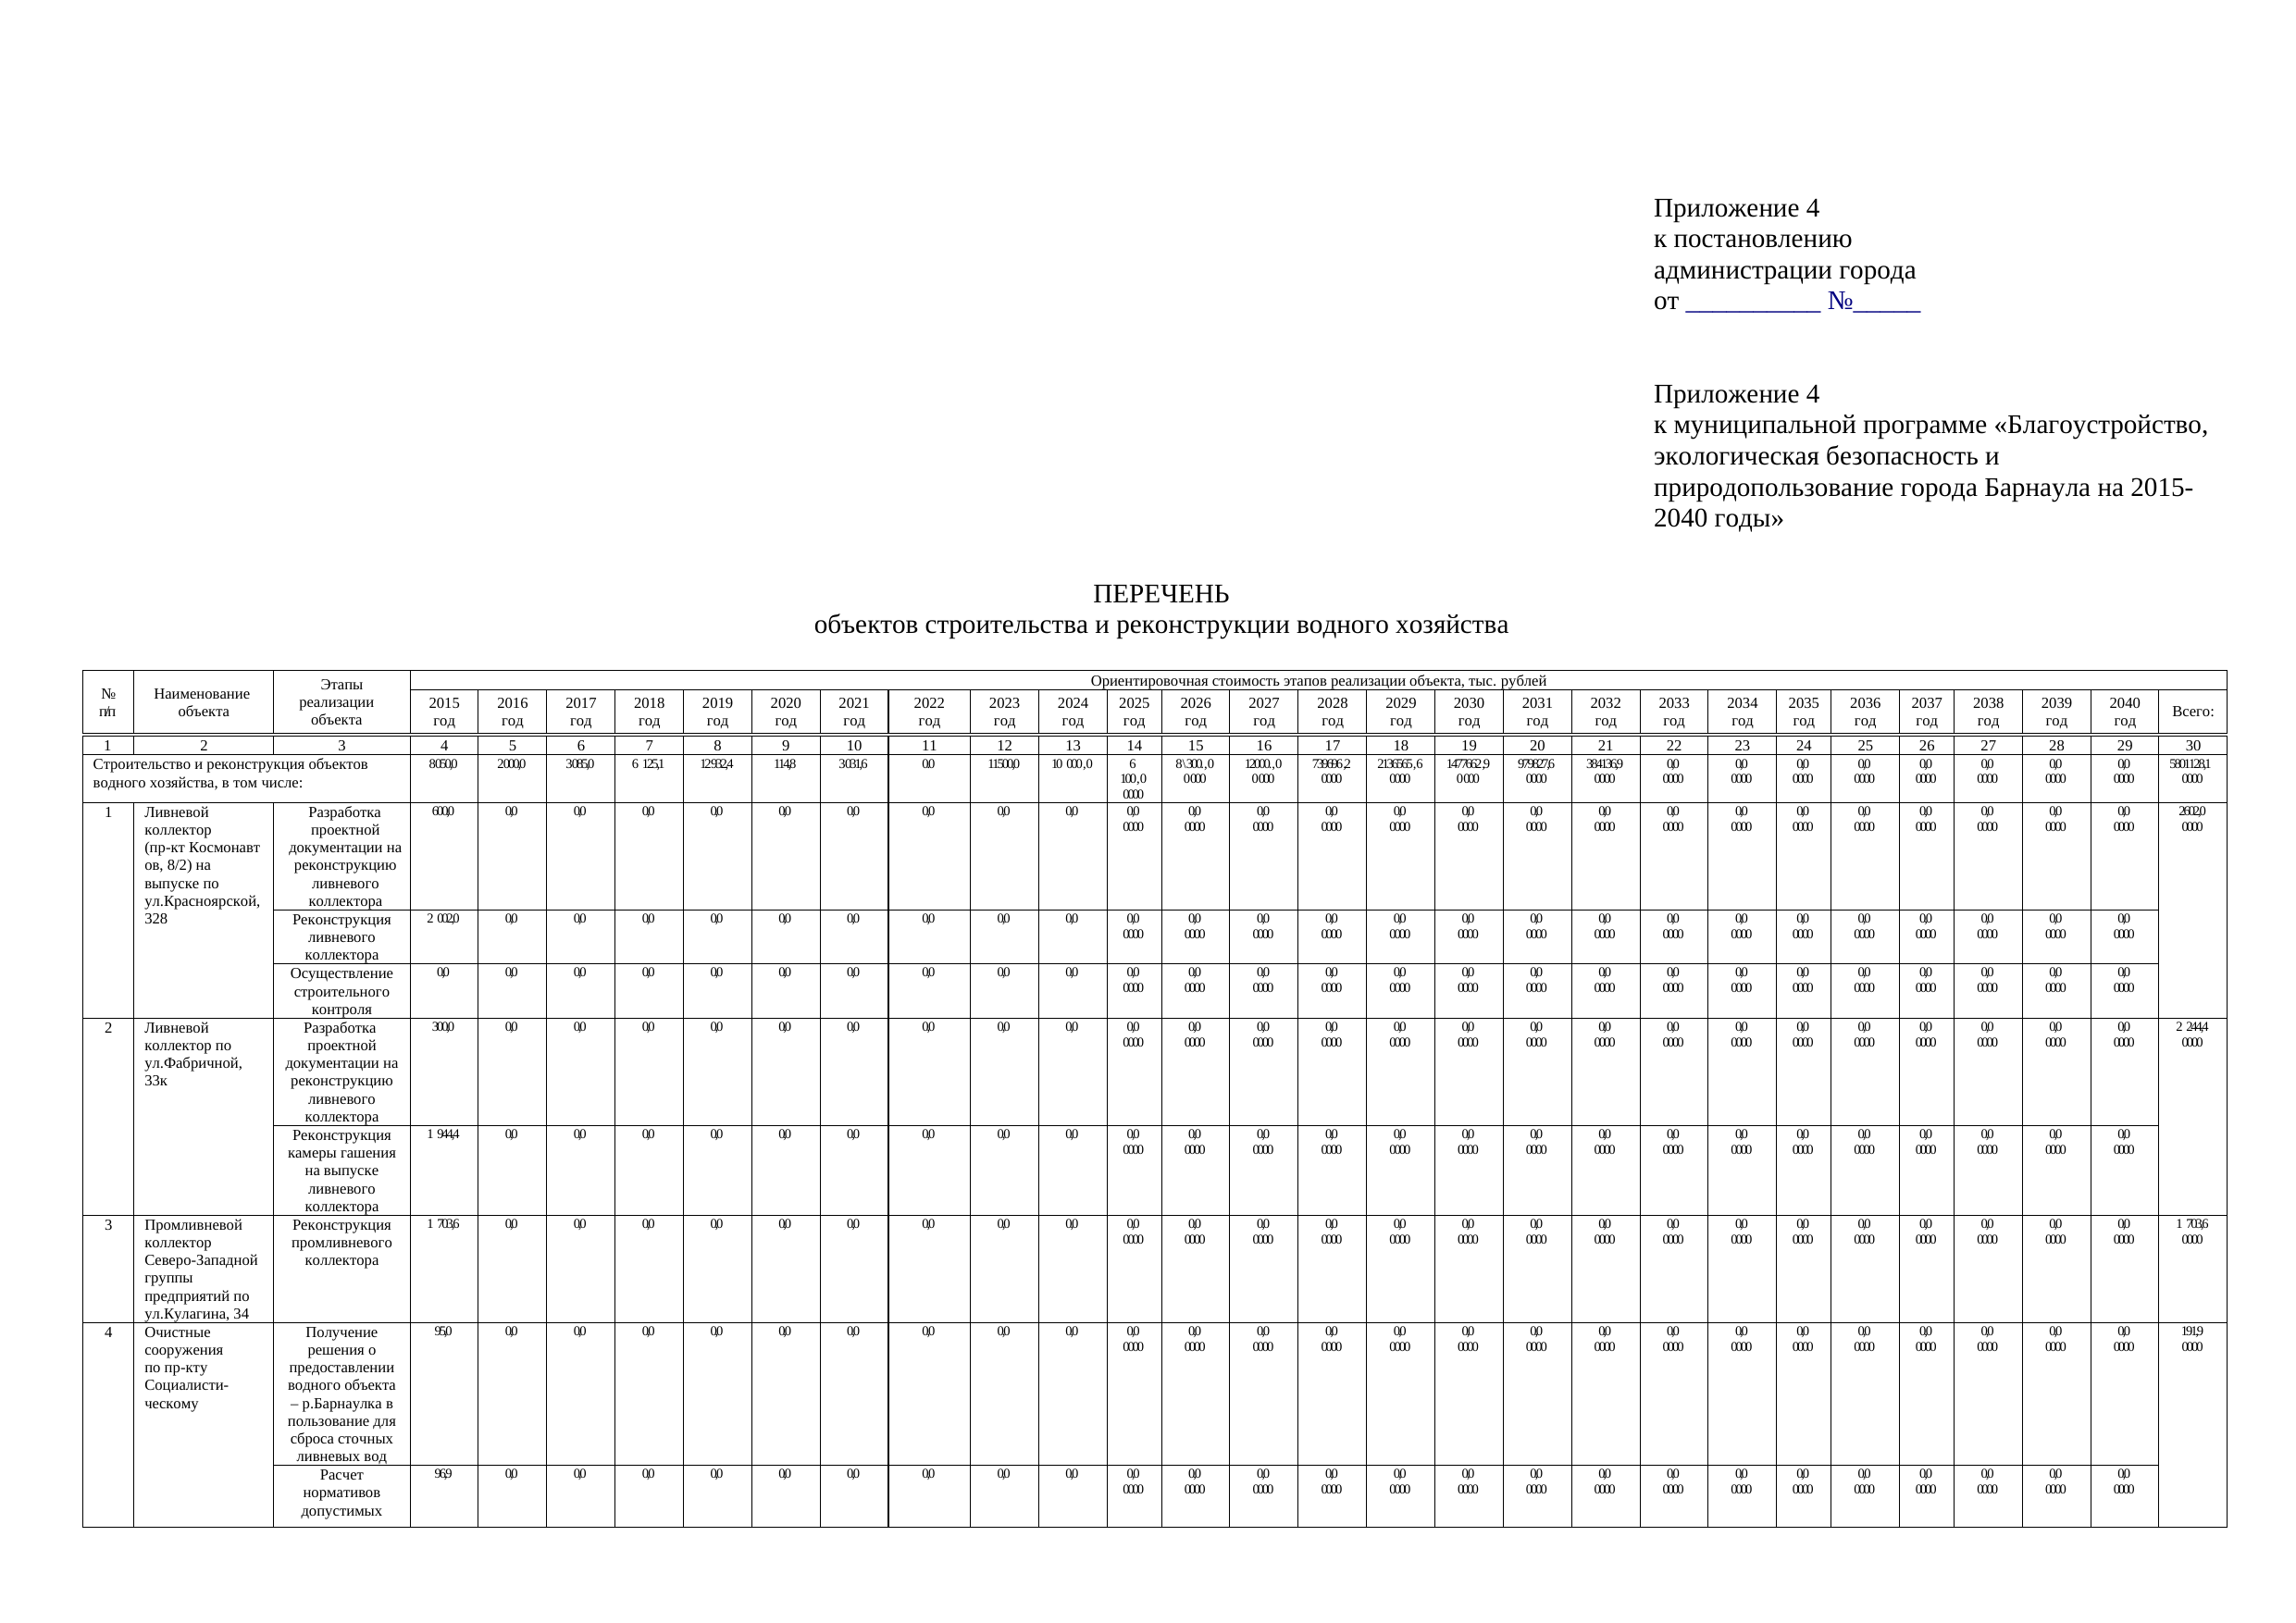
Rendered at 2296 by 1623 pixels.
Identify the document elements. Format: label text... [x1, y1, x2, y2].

table_cell 1477662,9 0000 [1435, 755, 1503, 802]
table_cell 0,0 0000 [2091, 1019, 2158, 1125]
table_cell 0,0 0000 [1831, 1466, 1899, 1527]
table_cell 0,0 [752, 1466, 820, 1527]
table_cell 2015 год [411, 690, 478, 733]
table_cell 0,0 [684, 803, 751, 910]
table_cell 8\300.,0 0000 [1162, 755, 1229, 802]
table_cell 0,0 [889, 1126, 970, 1215]
table_cell 0,0 [752, 1126, 820, 1215]
table_cell 2022 год [889, 690, 970, 733]
table_cell 0,0 0000 [1777, 803, 1831, 910]
table_cell 0,0 0000 [1708, 803, 1776, 910]
table_cell 2036 год [1831, 690, 1899, 733]
table_cell 0,0 0000 [1955, 1019, 2022, 1125]
table_cell 0,0 0000 [1367, 1323, 1434, 1465]
table_header 14 [1108, 737, 1161, 754]
table_cell 2027 год [1230, 690, 1297, 733]
table_cell 0,0 0000 [1230, 964, 1297, 1018]
table_cell Осуществление строительного контроля [274, 964, 410, 1018]
table_cell 0,0 0000 [1641, 1466, 1707, 1527]
text ПЕРЕЧЕНЬ [82, 577, 2240, 608]
table_cell 2023 год [971, 690, 1038, 733]
table_cell 0,0 [547, 1323, 614, 1465]
table_cell 0,0 [684, 1019, 751, 1125]
table_cell Очистные сооружения по пр-кту Социалисти- ческому [134, 1323, 273, 1527]
table_cell 2602,0 0000 [2159, 803, 2227, 1018]
table_cell 0,0 0000 [1777, 1216, 1831, 1322]
table_cell 0,0 [478, 964, 546, 1018]
table_cell Ливневой коллектор (пр-кт Космонавтов, 8/2) на выпуске по ул.Красноярской, 328 [134, 803, 273, 1018]
table_cell 0,0 0000 [1831, 1126, 1899, 1215]
table_cell 0,0 0000 [2023, 1323, 2091, 1465]
table_cell 0,0 0000 [1777, 1126, 1831, 1215]
table_cell 0,0 [889, 1466, 970, 1527]
table_cell 4 [83, 1323, 133, 1527]
table_cell 0,0 [889, 1019, 970, 1125]
text администрации города [1654, 254, 2240, 284]
table_cell 0,0 0000 [1955, 964, 2022, 1018]
table_cell 0,0 0000 [2091, 964, 2158, 1018]
table_cell 0,0 [1039, 1019, 1107, 1125]
table_cell 0,0 0000 [1435, 1126, 1503, 1215]
table_cell 0,0 0000 [1708, 1466, 1776, 1527]
table_cell 0,0 [684, 1466, 751, 1527]
text Приложение 4 [1654, 192, 2240, 222]
table_cell 6 100,0 0000 [1108, 755, 1161, 802]
table_cell 0,0 0000 [1777, 1466, 1831, 1527]
table_cell 0,0 [478, 803, 546, 910]
table_cell 0,0 0000 [1298, 911, 1366, 963]
table_cell 1 [83, 803, 133, 1018]
table_cell 0,0 0000 [1641, 755, 1707, 802]
table_header Наименование объекта [134, 671, 273, 733]
table_cell 0,0 [684, 964, 751, 1018]
table_cell 0,0 [684, 1216, 751, 1322]
table_cell 0,0 0000 [1108, 1019, 1161, 1125]
table_header 27 [1955, 737, 2022, 754]
table_cell 0,0 [478, 1323, 546, 1465]
table_cell 0,0 0000 [1367, 1216, 1434, 1322]
table_cell 0,0 0000 [1435, 1216, 1503, 1322]
table_cell 300,0 [411, 1019, 478, 1125]
table_cell 0,0 0000 [1641, 803, 1707, 910]
table_header 10 [821, 737, 887, 754]
table_cell 0,0 0000 [1162, 1323, 1229, 1465]
table_cell 0,0 0000 [1900, 1019, 1954, 1125]
table_cell 0,0 [547, 1216, 614, 1322]
table_cell 0,0 0000 [1831, 1323, 1899, 1465]
table_cell Разработка проектной документации на реконструкцию ливневого коллектора [274, 1019, 410, 1125]
table_cell 2040 год [2091, 690, 2158, 733]
table_cell Реконструкция ливневого коллектора [274, 911, 410, 963]
table_cell 0,0 [752, 803, 820, 910]
table_cell 0,0 [889, 803, 970, 910]
table_header 7 [615, 737, 683, 754]
table_cell 0,0 0000 [1831, 964, 1899, 1018]
table_cell 0,0 [971, 1216, 1038, 1322]
table_cell 0,0 [821, 1466, 887, 1527]
table_cell 0,0 0000 [1641, 911, 1707, 963]
table_header Этапы реализации объекта [274, 671, 410, 733]
table_cell 3 031,6 [821, 755, 887, 802]
table_cell 3 085,0 [547, 755, 614, 802]
table_cell 0,0 [684, 1126, 751, 1215]
table_cell 0,0 [821, 964, 887, 1018]
table_header 30 [2159, 737, 2227, 754]
table_cell 2017 год [547, 690, 614, 733]
table_cell 0,0 0000 [1435, 911, 1503, 963]
table_cell 2034 год [1708, 690, 1776, 733]
table_cell 0,0 0000 [1108, 1216, 1161, 1322]
table_cell 10 000,0 [1039, 755, 1107, 802]
table_cell 0,0 0000 [1708, 911, 1776, 963]
table_cell 0,0 0000 [1572, 1216, 1640, 1322]
table_cell 2033 год [1641, 690, 1707, 733]
table_cell 600,0 [411, 803, 478, 910]
table_header 29 [2091, 737, 2158, 754]
table_cell 0,0 [547, 803, 614, 910]
table_cell Получение решения о предоставлении водного объекта – р.Барнаулка в пользование для сброса сточных ливневых вод [274, 1323, 410, 1465]
table_cell 0,0 0000 [2091, 803, 2158, 910]
table_cell 0,0 0000 [1367, 1466, 1434, 1527]
table_cell 0,0 0000 [1162, 911, 1229, 963]
table_cell 0,0 [752, 1216, 820, 1322]
table_cell 0,0 0000 [1831, 1216, 1899, 1322]
table_cell 2029 год [1367, 690, 1434, 733]
table_header 20 [1504, 737, 1571, 754]
table_cell 0,0 0000 [1504, 911, 1571, 963]
table_cell 0,0 [821, 1019, 887, 1125]
table_cell 0,0 0000 [1955, 1323, 2022, 1465]
table_cell 0,0 0000 [1230, 1126, 1297, 1215]
table_cell 0,0 [821, 1323, 887, 1465]
table_cell 2026 год [1162, 690, 1229, 733]
table_cell 0,0 [889, 1323, 970, 1465]
table_cell 0,0 0000 [1572, 911, 1640, 963]
table_cell 0,0 0000 [1162, 964, 1229, 1018]
table_cell 0,0 0000 [1108, 1466, 1161, 1527]
table_cell 1 944,4 [411, 1126, 478, 1215]
table_cell 0,0 0000 [2091, 911, 2158, 963]
table_header 22 [1641, 737, 1707, 754]
table_cell 0,0 0000 [1108, 964, 1161, 1018]
table_cell 0,0 [752, 1019, 820, 1125]
table_cell 0,0 [971, 964, 1038, 1018]
table_cell 0,0 0000 [1777, 911, 1831, 963]
table_cell 0,0 0000 [1955, 1466, 2022, 1527]
table_cell 0,0 [615, 1216, 683, 1322]
table_cell 0,0 [752, 911, 820, 963]
table_cell 0,0 [615, 911, 683, 963]
table_cell 0,0 0000 [1504, 1466, 1571, 1527]
table_cell 2018 год [615, 690, 683, 733]
table_cell 384136,9 0000 [1572, 755, 1640, 802]
table_cell 2035 год [1777, 690, 1831, 733]
table_cell 0,0 0000 [1900, 1323, 1954, 1465]
table_cell 0,0 [684, 1323, 751, 1465]
table_cell 2016 год [478, 690, 546, 733]
table_header 11 [889, 737, 970, 754]
text объектов строительства и реконструкции водного хозяйства [82, 608, 2240, 639]
table_cell 0,0 0000 [1572, 803, 1640, 910]
table_cell 8 050,0 [411, 755, 478, 802]
table_cell 0,0 [478, 911, 546, 963]
table_cell 11500,0 [971, 755, 1038, 802]
table_cell 0,0 0000 [1162, 803, 1229, 910]
table_header 28 [2023, 737, 2091, 754]
table_cell 0,0 [971, 911, 1038, 963]
table_cell 0,0 0000 [1230, 911, 1297, 963]
table_cell 0,0 [889, 1216, 970, 1322]
table_cell 0,0 [971, 1466, 1038, 1527]
table_cell 0,0 [615, 1466, 683, 1527]
table_cell 5801128,1 0000 [2159, 755, 2227, 802]
table_cell 0,0 0000 [1955, 803, 2022, 910]
table_cell 0,0 [547, 1466, 614, 1527]
table_cell 0,0 0000 [2091, 1126, 2158, 1215]
table_cell 0,0 0000 [2023, 755, 2091, 802]
table_cell 95,0 [411, 1323, 478, 1465]
table_cell 0,0 0000 [2023, 964, 2091, 1018]
table_header 2 [134, 737, 273, 754]
table_cell 0,0 0000 [1831, 1019, 1899, 1125]
table_cell 0,0 0000 [1230, 1466, 1297, 1527]
table_cell 96,9 [411, 1466, 478, 1527]
table_cell 12000.,0 0000 [1230, 755, 1297, 802]
table_cell 0,0 0000 [1900, 1126, 1954, 1215]
table_cell 0,0 0000 [1435, 803, 1503, 910]
table_cell 0,0 [1039, 964, 1107, 1018]
table_cell 2039 год [2023, 690, 2091, 733]
table_cell 0,0 0000 [1777, 1323, 1831, 1465]
table_cell 2020 год [752, 690, 820, 733]
text от __________ №_____ [1654, 284, 2240, 316]
table_cell 0,0 0000 [2023, 1126, 2091, 1215]
table_cell 0,0 0000 [1831, 755, 1899, 802]
table_cell 0,0 0000 [1572, 1323, 1640, 1465]
table_header 13 [1039, 737, 1107, 754]
table_cell 0,0 0000 [1641, 1216, 1707, 1322]
table_header 15 [1162, 737, 1229, 754]
table_cell 0,0 [1039, 1466, 1107, 1527]
table_cell 0,0 0000 [1708, 755, 1776, 802]
table_cell 0,0 [615, 803, 683, 910]
table_cell 0,0 0000 [1298, 1323, 1366, 1465]
table_header 9 [752, 737, 820, 754]
table_cell 114,8 [752, 755, 820, 802]
table_cell 0,0 0000 [2023, 911, 2091, 963]
table_cell 0,0 [547, 911, 614, 963]
table_cell 0,0 0000 [1777, 1019, 1831, 1125]
text к муниципальной программе «Благоустройство, экологическая безопасность и природопользование города Барнаула на 2015-2040 годы» [1654, 409, 2240, 533]
table_cell 0,0 [821, 1126, 887, 1215]
table_cell Разработка проектной документации на реконструкцию ливневого коллектора [274, 803, 410, 910]
table_header 25 [1831, 737, 1899, 754]
table_cell 0,0 0000 [1504, 1019, 1571, 1125]
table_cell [274, 1466, 410, 1527]
table_cell 2 244,4 0000 [2159, 1019, 2227, 1215]
table_cell 0,0 [821, 911, 887, 963]
table_cell 12 932,4 [684, 755, 751, 802]
table_cell 0,0 [615, 1323, 683, 1465]
table_cell 0,0 0000 [1777, 964, 1831, 1018]
table_header 24 [1777, 737, 1831, 754]
table_cell 0,0 0000 [1435, 1323, 1503, 1465]
table_cell 2 002,0 [411, 911, 478, 963]
table_cell 979827,6 0000 [1504, 755, 1571, 802]
table_cell 0,0 0000 [1572, 1019, 1640, 1125]
table_cell 0,0 [889, 911, 970, 963]
table_cell 0,0 0000 [1435, 1466, 1503, 1527]
table_cell 2030 год [1435, 690, 1503, 733]
table_cell 0.0 [889, 755, 970, 802]
table_cell 0,0 0000 [1900, 911, 1954, 963]
table_cell 0,0 0000 [1955, 1126, 2022, 1215]
table_cell 0,0 0000 [1504, 1323, 1571, 1465]
table_cell 0,0 0000 [1298, 1466, 1366, 1527]
table_cell 2 [83, 1019, 133, 1215]
table_cell 0,0 0000 [1230, 1019, 1297, 1125]
table_header 18 [1367, 737, 1434, 754]
table_cell 0,0 0000 [1367, 911, 1434, 963]
table_cell 2025 год [1108, 690, 1161, 733]
table_cell 0,0 0000 [2023, 1466, 2091, 1527]
table_cell Строительство и реконструкция объектов водного хозяйства, в том числе: [83, 755, 410, 802]
table_cell 0,0 0000 [1504, 1126, 1571, 1215]
table_cell 0,0 0000 [1367, 803, 1434, 910]
table_cell 0,0 0000 [1230, 803, 1297, 910]
table_cell 0,0 [1039, 911, 1107, 963]
table_header 21 [1572, 737, 1640, 754]
table_header 12 [971, 737, 1038, 754]
table_header Ориентировочная стоимость этапов реализации объекта, тыс. рублей [411, 671, 2227, 688]
table_cell 0,0 [615, 1126, 683, 1215]
table_header № п/п [83, 671, 133, 733]
table_cell 2031 год [1504, 690, 1571, 733]
table_cell 0,0 [971, 1019, 1038, 1125]
table_cell 0,0 0000 [1831, 803, 1899, 910]
table_cell 2028 год [1298, 690, 1366, 733]
table_cell 0,0 [821, 803, 887, 910]
table_cell 0,0 0000 [1367, 1126, 1434, 1215]
table_cell 0,0 [478, 1466, 546, 1527]
table_cell 0,0 0000 [1641, 1323, 1707, 1465]
table_cell 2032 год [1572, 690, 1640, 733]
table_cell 0,0 0000 [1572, 1466, 1640, 1527]
table_cell 0,0 [615, 1019, 683, 1125]
table_cell 0,0 0000 [1108, 1126, 1161, 1215]
table_cell 0,0 0000 [1955, 1216, 2022, 1322]
table_cell 0,0 0000 [1298, 1216, 1366, 1322]
table_header 1 [83, 737, 133, 754]
table_cell 0,0 [889, 964, 970, 1018]
table_header 3 [274, 737, 410, 754]
table_cell 0,0 [547, 1126, 614, 1215]
table_cell 0,0 0000 [1955, 911, 2022, 963]
table_cell 0,0 [752, 1323, 820, 1465]
table_cell 0,0 0000 [1641, 964, 1707, 1018]
table_cell Реконструкция промливневого коллектора [274, 1216, 410, 1322]
table_cell 0,0 0000 [1298, 803, 1366, 910]
table_cell 0,0 [411, 964, 478, 1018]
text Приложение 4 [1654, 378, 2240, 409]
table_cell 0,0 0000 [1435, 964, 1503, 1018]
table_cell 0,0 0000 [1162, 1216, 1229, 1322]
table_cell 0,0 [971, 1323, 1038, 1465]
table_cell 0,0 0000 [1162, 1466, 1229, 1527]
table_cell 0,0 0000 [1504, 964, 1571, 1018]
table_cell 0,0 0000 [1435, 1019, 1503, 1125]
table_header 26 [1900, 737, 1954, 754]
table_cell 0,0 0000 [2023, 1019, 2091, 1125]
table_cell 0,0 0000 [1708, 964, 1776, 1018]
table_cell 0,0 [478, 1216, 546, 1322]
table_cell 191,9 0000 [2159, 1323, 2227, 1527]
table_cell 6 125,1 [615, 755, 683, 802]
table_cell 0,0 0000 [1708, 1216, 1776, 1322]
table_cell Реконструкция камеры гашения на выпуске ливневого коллектора [274, 1126, 410, 1215]
table_header 17 [1298, 737, 1366, 754]
table_cell 2 000,0 [478, 755, 546, 802]
table_header 4 [411, 737, 478, 754]
table_header 5 [478, 737, 546, 754]
table_cell 0,0 0000 [2091, 1323, 2158, 1465]
table_cell 0,0 0000 [1572, 1126, 1640, 1215]
table_cell 0,0 [1039, 1126, 1107, 1215]
table_cell 0,0 [752, 964, 820, 1018]
table_cell 0,0 0000 [1367, 964, 1434, 1018]
table_cell 2024 год [1039, 690, 1107, 733]
table_cell 0,0 0000 [1162, 1126, 1229, 1215]
table_cell 0,0 0000 [1708, 1126, 1776, 1215]
table_cell 0,0 0000 [1504, 1216, 1571, 1322]
table_cell 0,0 0000 [1298, 964, 1366, 1018]
table_cell 0,0 [478, 1126, 546, 1215]
table_cell Ливневой коллектор по ул.Фабричной, 33к [134, 1019, 273, 1215]
table_cell 0,0 0000 [2091, 1466, 2158, 1527]
table_cell 0,0 0000 [1900, 1216, 1954, 1322]
table_cell 0,0 0000 [1955, 755, 2022, 802]
table_cell 0,0 0000 [1641, 1019, 1707, 1125]
table_cell 0,0 [547, 964, 614, 1018]
table_cell 0,0 0000 [1900, 803, 1954, 910]
table_header 23 [1708, 737, 1776, 754]
table_cell 0,0 0000 [1108, 803, 1161, 910]
table_cell 0,0 0000 [1504, 803, 1571, 910]
table_cell 0,0 0000 [1708, 1323, 1776, 1465]
table_cell 0,0 0000 [1108, 911, 1161, 963]
table_cell 0,0 [821, 1216, 887, 1322]
table_cell Промливневой коллектор Северо-Западной группы предприятий по ул.Кулагина, 34 [134, 1216, 273, 1322]
table_cell 0,0 [971, 803, 1038, 910]
table_cell 0,0 0000 [1298, 1126, 1366, 1215]
table_cell 0,0 [971, 1126, 1038, 1215]
table_cell 0,0 0000 [2023, 803, 2091, 910]
table_cell 0,0 0000 [1162, 1019, 1229, 1125]
table_cell 0,0 0000 [1900, 755, 1954, 802]
table_cell 0,0 0000 [1831, 911, 1899, 963]
table_cell 0,0 0000 [2091, 1216, 2158, 1322]
table_header 6 [547, 737, 614, 754]
text к постановлению [1654, 222, 2240, 254]
table_cell 2038 год [1955, 690, 2022, 733]
table_cell 0,0 0000 [1230, 1323, 1297, 1465]
table_cell 0,0 0000 [1230, 1216, 1297, 1322]
table_header 19 [1435, 737, 1503, 754]
table_header 8 [684, 737, 751, 754]
table_cell 0,0 0000 [1900, 964, 1954, 1018]
table_cell 2021 год [821, 690, 887, 733]
table_cell 739696,2 0000 [1298, 755, 1366, 802]
table_cell 1 703,6 0000 [2159, 1216, 2227, 1322]
table_cell 0,0 [1039, 803, 1107, 910]
table_cell 0,0 [684, 911, 751, 963]
table_cell 2019 год [684, 690, 751, 733]
table_cell 0,0 0000 [2023, 1216, 2091, 1322]
table_cell 0,0 [1039, 1323, 1107, 1465]
table_header 16 [1230, 737, 1297, 754]
table_cell 0,0 0000 [1777, 755, 1831, 802]
table_cell 0,0 0000 [1298, 1019, 1366, 1125]
table_cell 1 703,6 [411, 1216, 478, 1322]
table_cell 2136565,6 0000 [1367, 755, 1434, 802]
table_cell 0,0 0000 [1900, 1466, 1954, 1527]
table_cell 0,0 0000 [2091, 755, 2158, 802]
table_cell 2037 год [1900, 690, 1954, 733]
table_cell 3 [83, 1216, 133, 1322]
table_cell 0,0 [615, 964, 683, 1018]
table_cell 0,0 0000 [1641, 1126, 1707, 1215]
table_cell 0,0 [1039, 1216, 1107, 1322]
table_cell 0,0 0000 [1367, 1019, 1434, 1125]
table_cell 0,0 0000 [1708, 1019, 1776, 1125]
table_cell 0,0 0000 [1108, 1323, 1161, 1465]
table_cell 0,0 [547, 1019, 614, 1125]
table_cell 0,0 0000 [1572, 964, 1640, 1018]
table_cell 0,0 [478, 1019, 546, 1125]
table_cell Всего: [2159, 690, 2227, 733]
